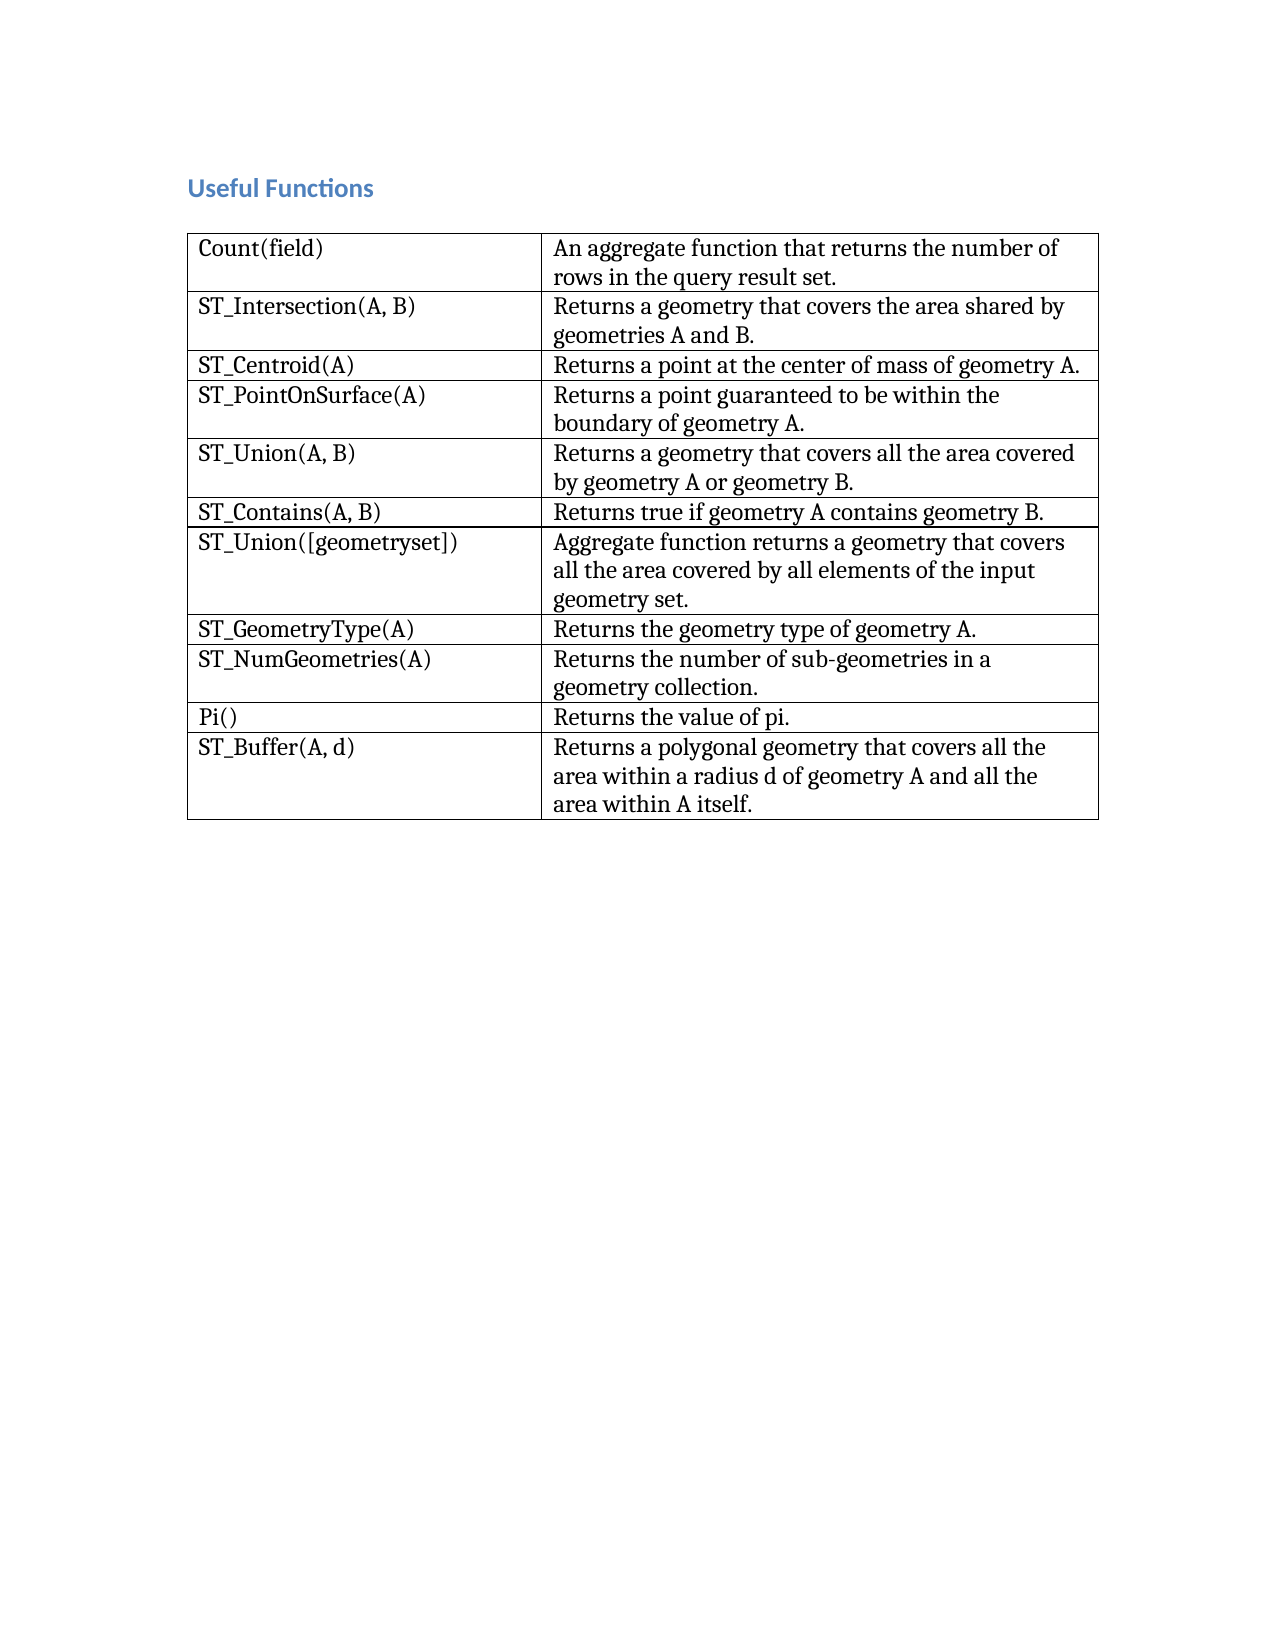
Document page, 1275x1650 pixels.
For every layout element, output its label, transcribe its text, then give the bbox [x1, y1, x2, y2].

table_cell ST_Buffer(A, d) [188, 733, 541, 819]
table_cell Pi() [188, 703, 541, 732]
subtitle Useful Functions [187, 171, 1087, 204]
table_cell Returns a point at the center of mass of geometry A. [542, 351, 1098, 379]
table_cell Returns the number of sub-geometries in a geometry collection. [542, 645, 1098, 702]
table_cell ST_Intersection(A, B) [188, 292, 541, 350]
table_cell ST_Union([geometryset]) [188, 528, 541, 614]
table_header An aggregate function that returns the number of rows in the query result set. [542, 234, 1098, 291]
table_cell ST_PointOnSurface(A) [188, 381, 541, 438]
table_cell Returns the value of pi. [542, 703, 1098, 732]
table_cell ST_Centroid(A) [188, 351, 541, 379]
table_cell ST_GeometryType(A) [188, 615, 541, 643]
table_cell ST_NumGeometries(A) [188, 645, 541, 702]
table_cell Aggregate function returns a geometry that covers all the area covered by all elements of the input geometry set. [542, 528, 1098, 614]
table_cell Returns the geometry type of geometry A. [542, 615, 1098, 643]
table_header Count(field) [188, 234, 541, 291]
table_cell ST_Contains(A, B) [188, 498, 541, 526]
table_cell Returns a geometry that covers all the area covered by geometry A or geometry B. [542, 439, 1098, 497]
table_cell ST_Union(A, B) [188, 439, 541, 497]
table_cell Returns a point guaranteed to be within the boundary of geometry A. [542, 381, 1098, 438]
table_cell Returns a geometry that covers the area shared by geometries A and B. [542, 292, 1098, 350]
table_cell Returns true if geometry A contains geometry B. [542, 498, 1098, 526]
table_cell Returns a polygonal geometry that covers all the area within a radius d of geometry A and all the area within A itself. [542, 733, 1098, 819]
